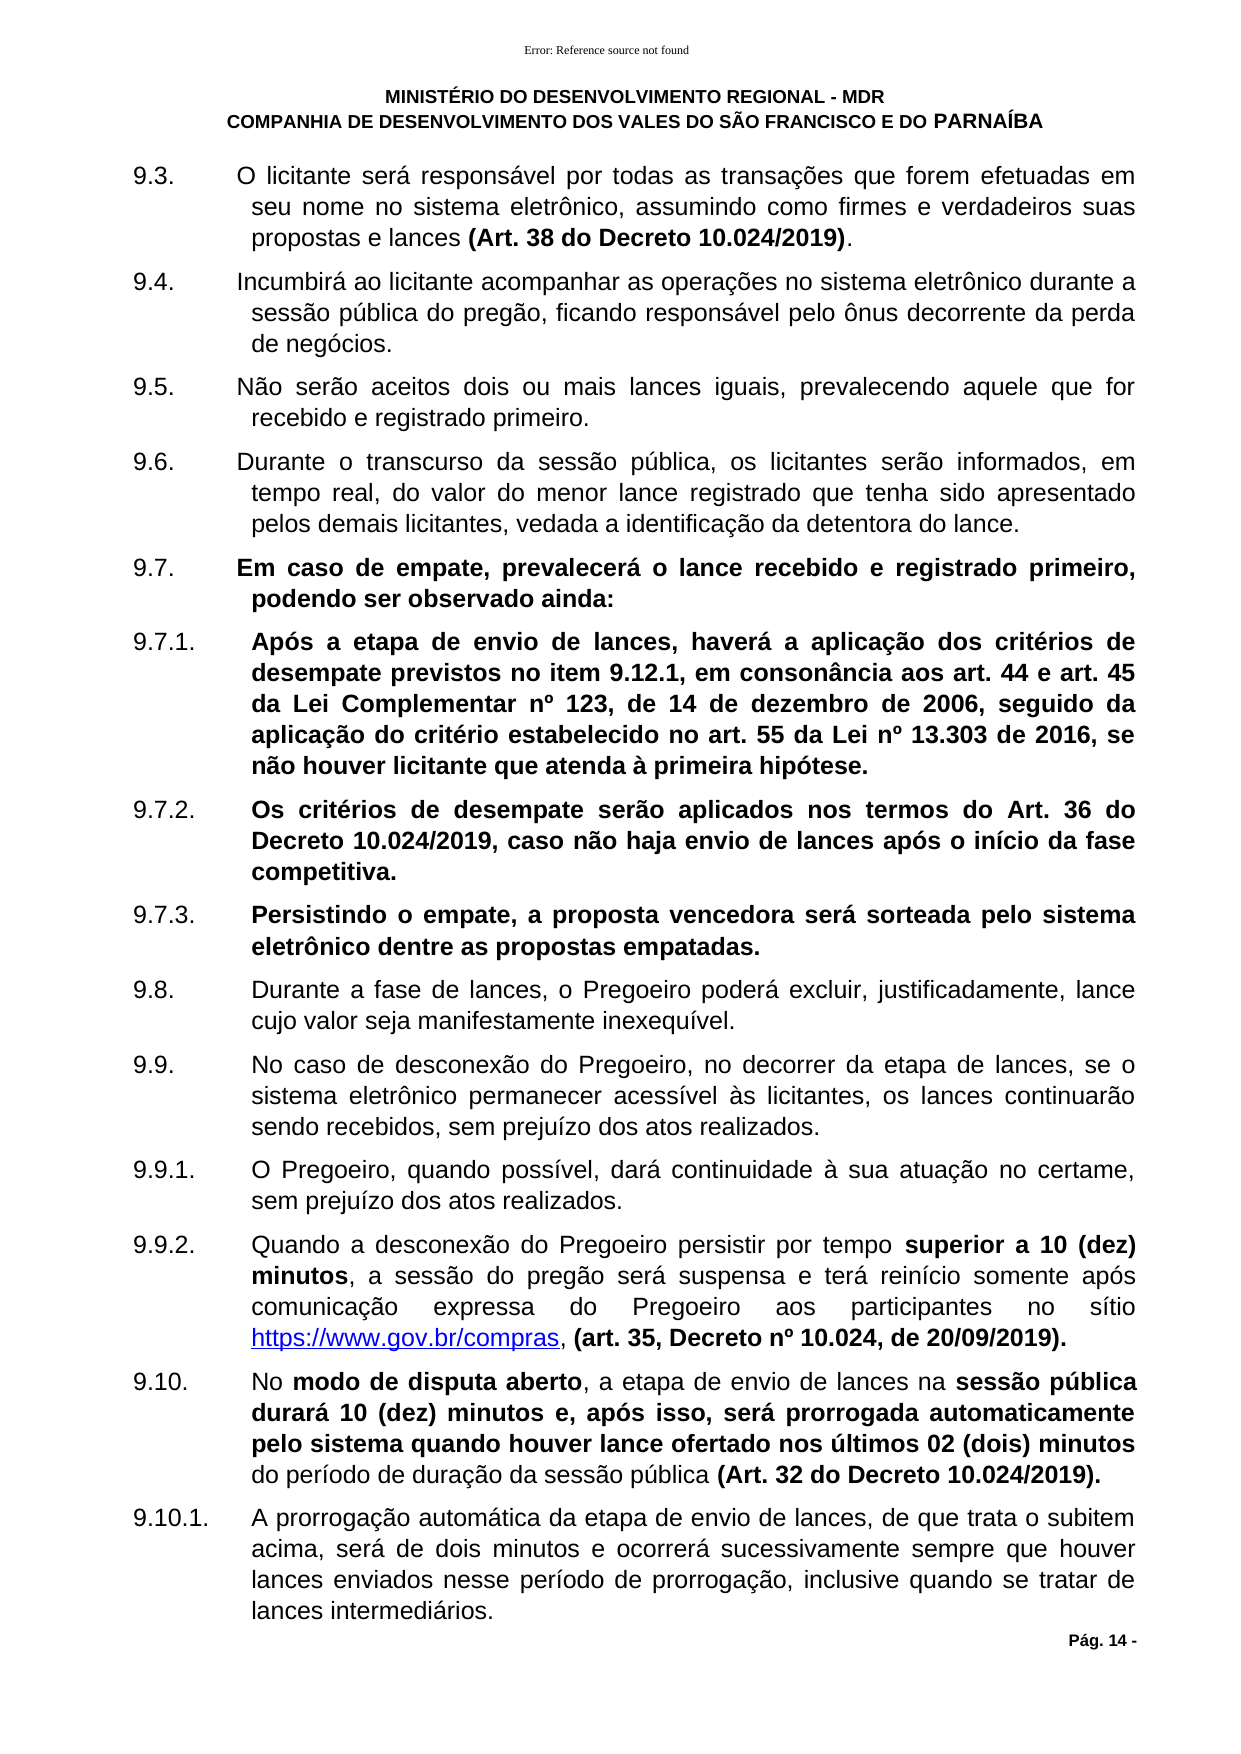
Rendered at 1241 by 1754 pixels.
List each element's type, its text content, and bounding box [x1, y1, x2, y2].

list Após a etapa de envio de lances, haverá a aplicação dos critérios de desempate previstos no item 9.12.1, em consonância aos art. 44 e art. 45 da Lei Complementar nº 123, de 14 de dezembro de 2006, seguido da aplicação do critério estabelecido no art. 55 da Lei nº 13.303 de 2016, se não houver licitante que atenda à primeira hipótese. [133, 627, 1137, 780]
list Quando a desconexão do Pregoeiro persistir por tempo superior a 10 (dez) minutos, a sessão do pregão será suspensa e terá reinício somente após comunicação expressa do Pregoeiro aos participantes no sítio https://www.gov.br/compras, (art. 35, Decreto nº 10.024, de 20/09/2019). [133, 1230, 1137, 1352]
list Não serão aceitos dois ou mais lances iguais, prevalecendo aquele que for recebido e registrado primeiro. [133, 372, 1137, 432]
list Durante o transcurso da sessão pública, os licitantes serão informados, em tempo real, do valor do menor lance registrado que tenha sido apresentado pelos demais licitantes, vedada a identificação da detentora do lance. [133, 447, 1137, 538]
list Os critérios de desempate serão aplicados nos termos do Art. 36 do Decreto 10.024/2019, caso não haja envio de lances após o início da fase competitiva. [133, 795, 1137, 886]
list A prorrogação automática da etapa de envio de lances, de que trata o subitem acima, será de dois minutos e ocorrerá sucessivamente sempre que houver lances enviados nesse período de prorrogação, inclusive quando se tratar de lances intermediários. [133, 1503, 1137, 1625]
list Incumbirá ao licitante acompanhar as operações no sistema eletrônico durante a sessão pública do pregão, ficando responsável pelo ônus decorrente da perda de negócios. [133, 267, 1137, 357]
list Em caso de empate, prevalecerá o lance recebido e registrado primeiro, podendo ser observado ainda: [133, 552, 1137, 612]
list O licitante será responsável por todas as transações que forem efetuadas em seu nome no sistema eletrônico, assumindo como firmes e verdadeiros suas propostas e lances (Art. 38 do Decreto 10.024/2019). [133, 161, 1137, 252]
list O Pregoeiro, quando possível, dará continuidade à sua atuação no certame, sem prejuízo dos atos realizados. [133, 1155, 1137, 1215]
list Persistindo o empate, a proposta vencedora será sorteada pelo sistema eletrônico dentre as propostas empatadas. [133, 900, 1137, 960]
list Durante a fase de lances, o Pregoeiro poderá excluir, justificadamente, lance cujo valor seja manifestamente inexequível. [133, 975, 1137, 1035]
list No caso de desconexão do Pregoeiro, no decorrer da etapa de lances, se o sistema eletrônico permanecer acessível às licitantes, os lances continuarão sendo recebidos, sem prejuízo dos atos realizados. [133, 1049, 1137, 1140]
list No modo de disputa aberto, a etapa de envio de lances na sessão pública durará 10 (dez) minutos e, após isso, será prorrogada automaticamente pelo sistema quando houver lance ofertado nos últimos 02 (dois) minutos do período de duração da sessão pública (Art. 32 do Decreto 10.024/2019). [133, 1366, 1137, 1488]
